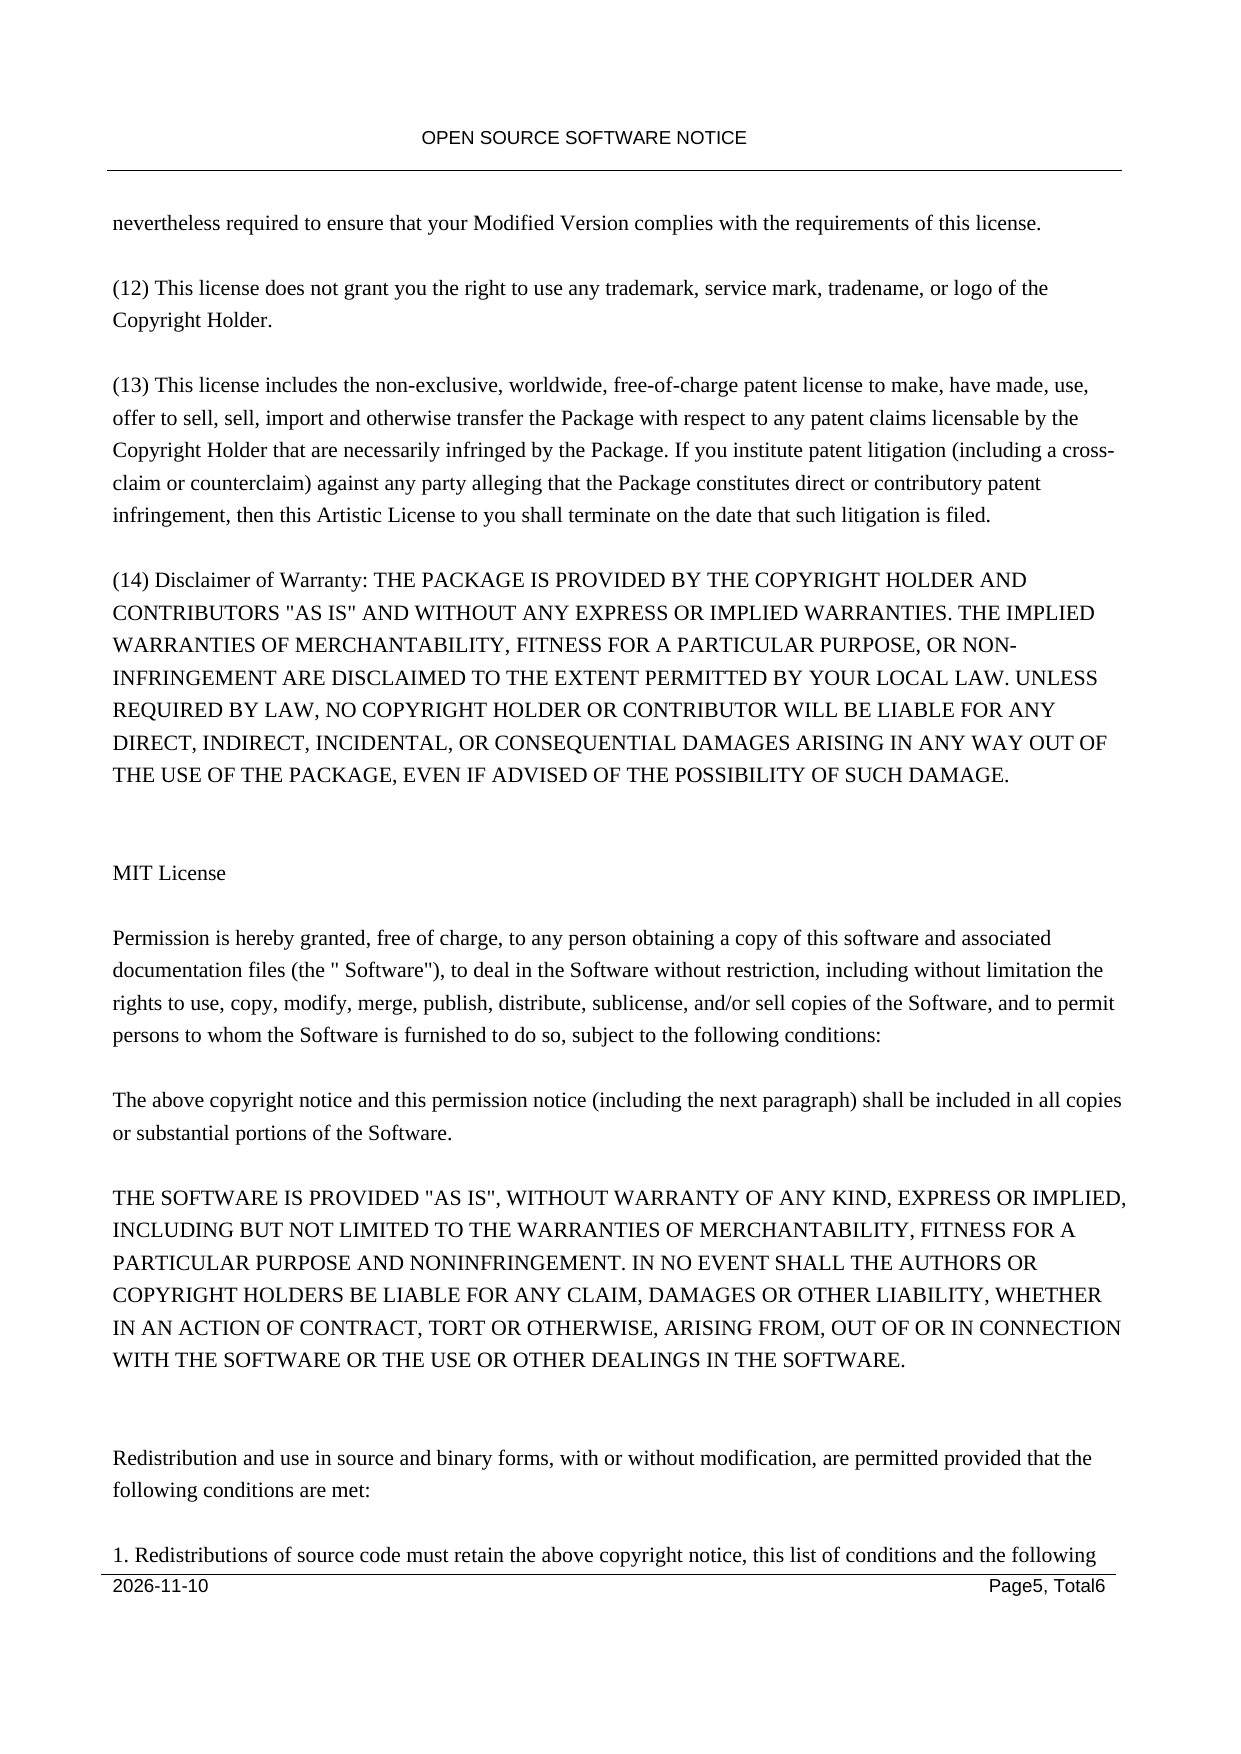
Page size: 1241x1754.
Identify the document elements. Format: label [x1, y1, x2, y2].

text [112, 206, 1128, 1571]
